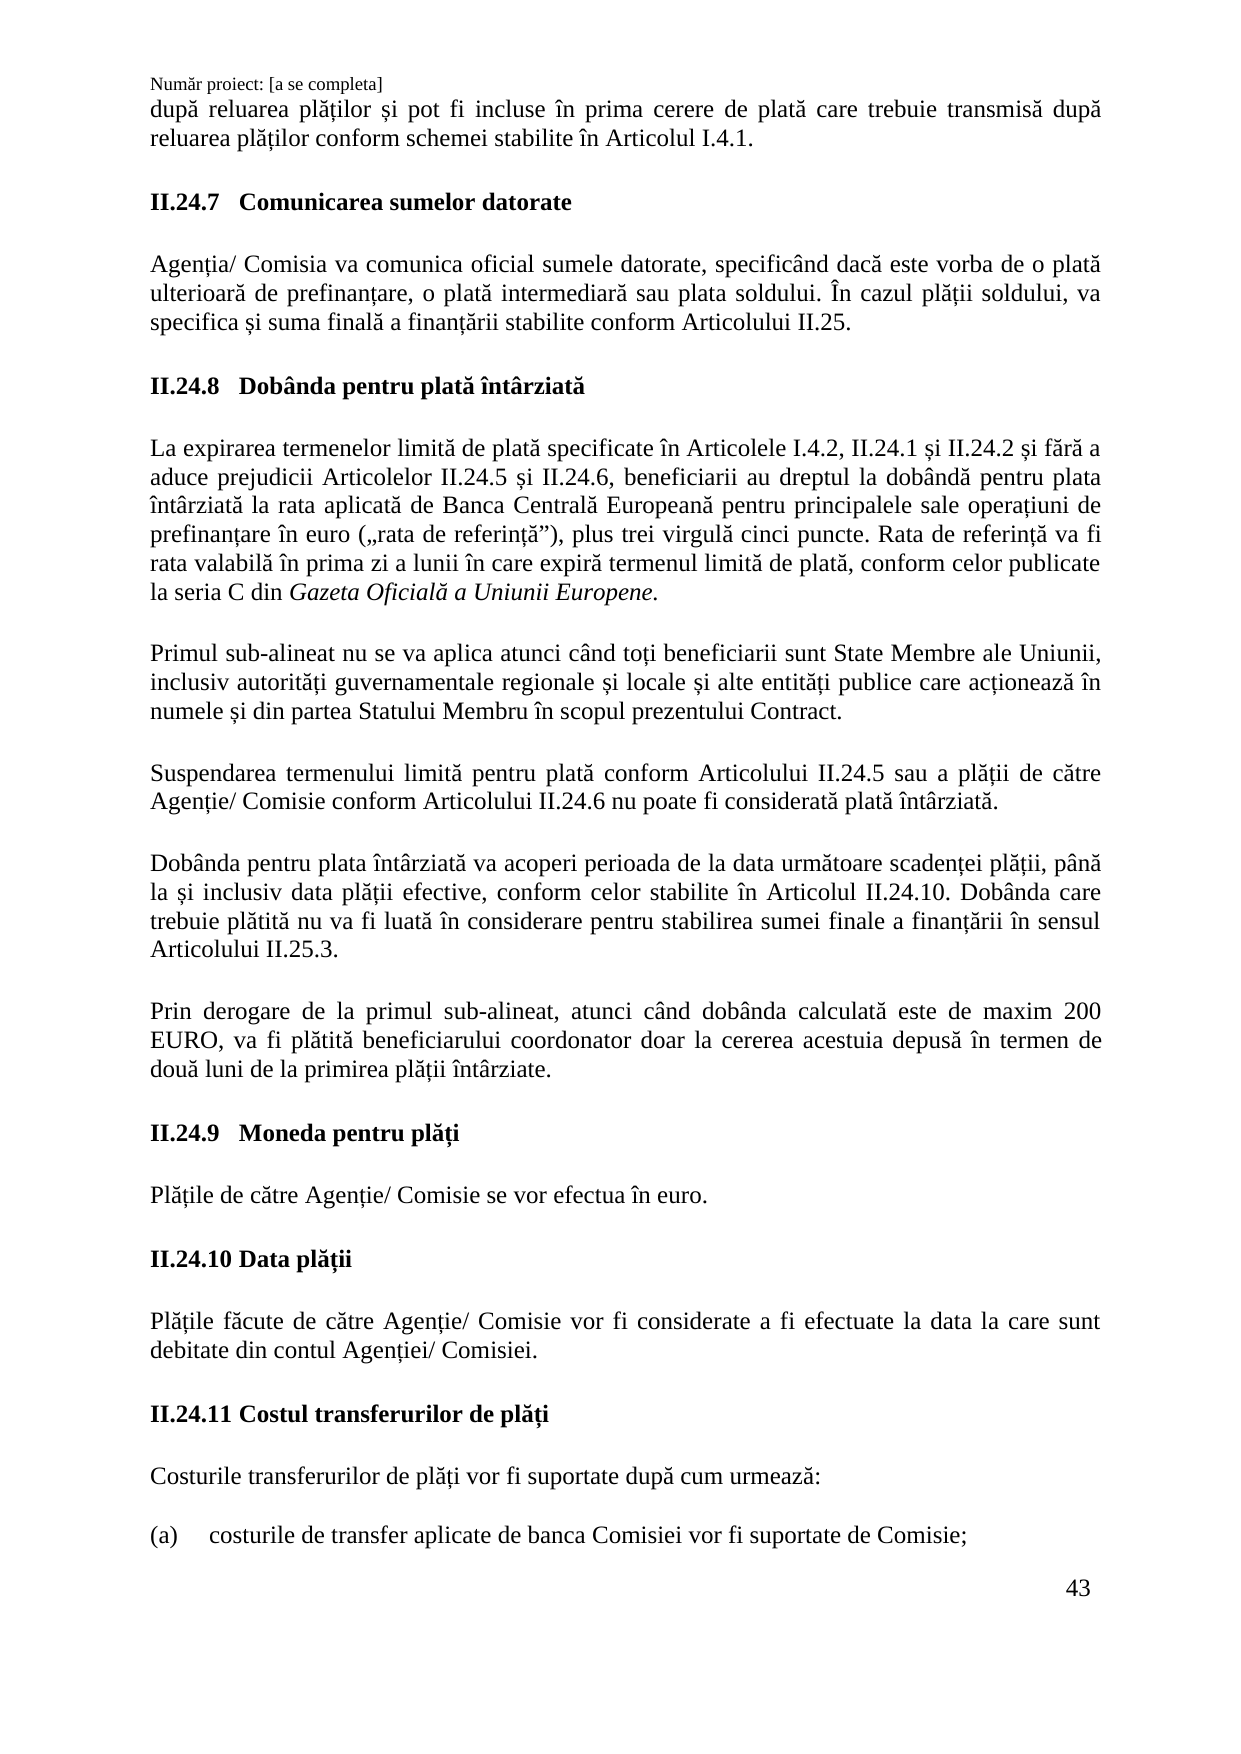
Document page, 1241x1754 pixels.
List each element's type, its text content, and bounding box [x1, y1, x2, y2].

subtitle Moneda pentru plăți [150, 1118, 1103, 1147]
text Prin derogare de la primul sub-alineat, atunci când dobânda calculată este de maxim 200 EURO, va fi plătită beneficiarului coordonator doar la cererea acestuia depusă în termen de două luni de la primirea plății întârziate. [150, 996, 1103, 1082]
subtitle Dobânda pentru plată întârziată [150, 371, 1103, 400]
list costurile de transfer aplicate de banca Comisiei vor fi suportate de Comisie; [150, 1520, 1103, 1549]
text La expirarea termenelor limită de plată specificate în Articolele I.4.2, II.24.1 și II.24.2 și fără a aduce prejudicii Articolelor II.24.5 și II.24.6, beneficiarii au dreptul la dobândă pentru plata întârziată la rata aplicată de Banca Centrală Europeană pentru principalele sale operațiuni de prefinanțare în euro („rata de referință”), plus trei virgulă cinci puncte. Rata de referință va fi rata valabilă în prima zi a lunii în care expiră termenul limită de plată, conform celor publicate la seria C din Gazeta Oficială a Uniunii Europene. [150, 433, 1103, 605]
text Agenția/ Comisia va comunica oficial sumele datorate, specificând dacă este vorba de o plată ulterioară de prefinanțare, o plată intermediară sau plata soldului. În cazul plății soldului, va specifica și suma finală a finanțării stabilite conform Articolului II.25. [150, 249, 1103, 336]
subtitle Costul transferurilor de plăți [150, 1399, 1103, 1428]
text Plățile făcute de către Agenție/ Comisie vor fi considerate a fi efectuate la data la care sunt debitate din contul Agenției/ Comisiei. [150, 1306, 1103, 1363]
text Suspendarea termenului limită pentru plată conform Articolului II.24.5 sau a plății de către Agenție/ Comisie conform Articolului II.24.6 nu poate fi considerată plată întârziată. [150, 758, 1103, 815]
subtitle Comunicarea sumelor datorate [150, 187, 1103, 216]
subtitle Data plății [150, 1244, 1103, 1273]
text Costurile transferurilor de plăți vor fi suportate după cum urmează: [150, 1461, 1103, 1490]
text Plățile de către Agenție/ Comisie se vor efectua în euro. [150, 1180, 1103, 1209]
text Dobânda pentru plata întârziată va acoperi perioada de la data următoare scadenței plății, până la și inclusiv data plății efective, conform celor stabilite în Articolul II.24.10. Dobânda care trebuie plătită nu va fi luată în considerare pentru stabilirea sumei finale a finanțării în sensul Articolului II.25.3. [150, 848, 1103, 963]
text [150, 94, 1103, 152]
text Primul sub-alineat nu se va aplica atunci când toți beneficiarii sunt State Membre ale Uniunii, inclusiv autorități guvernamentale regionale și locale și alte entități publice care acționează în numele și din partea Statului Membru în scopul prezentului Contract. [150, 638, 1103, 725]
